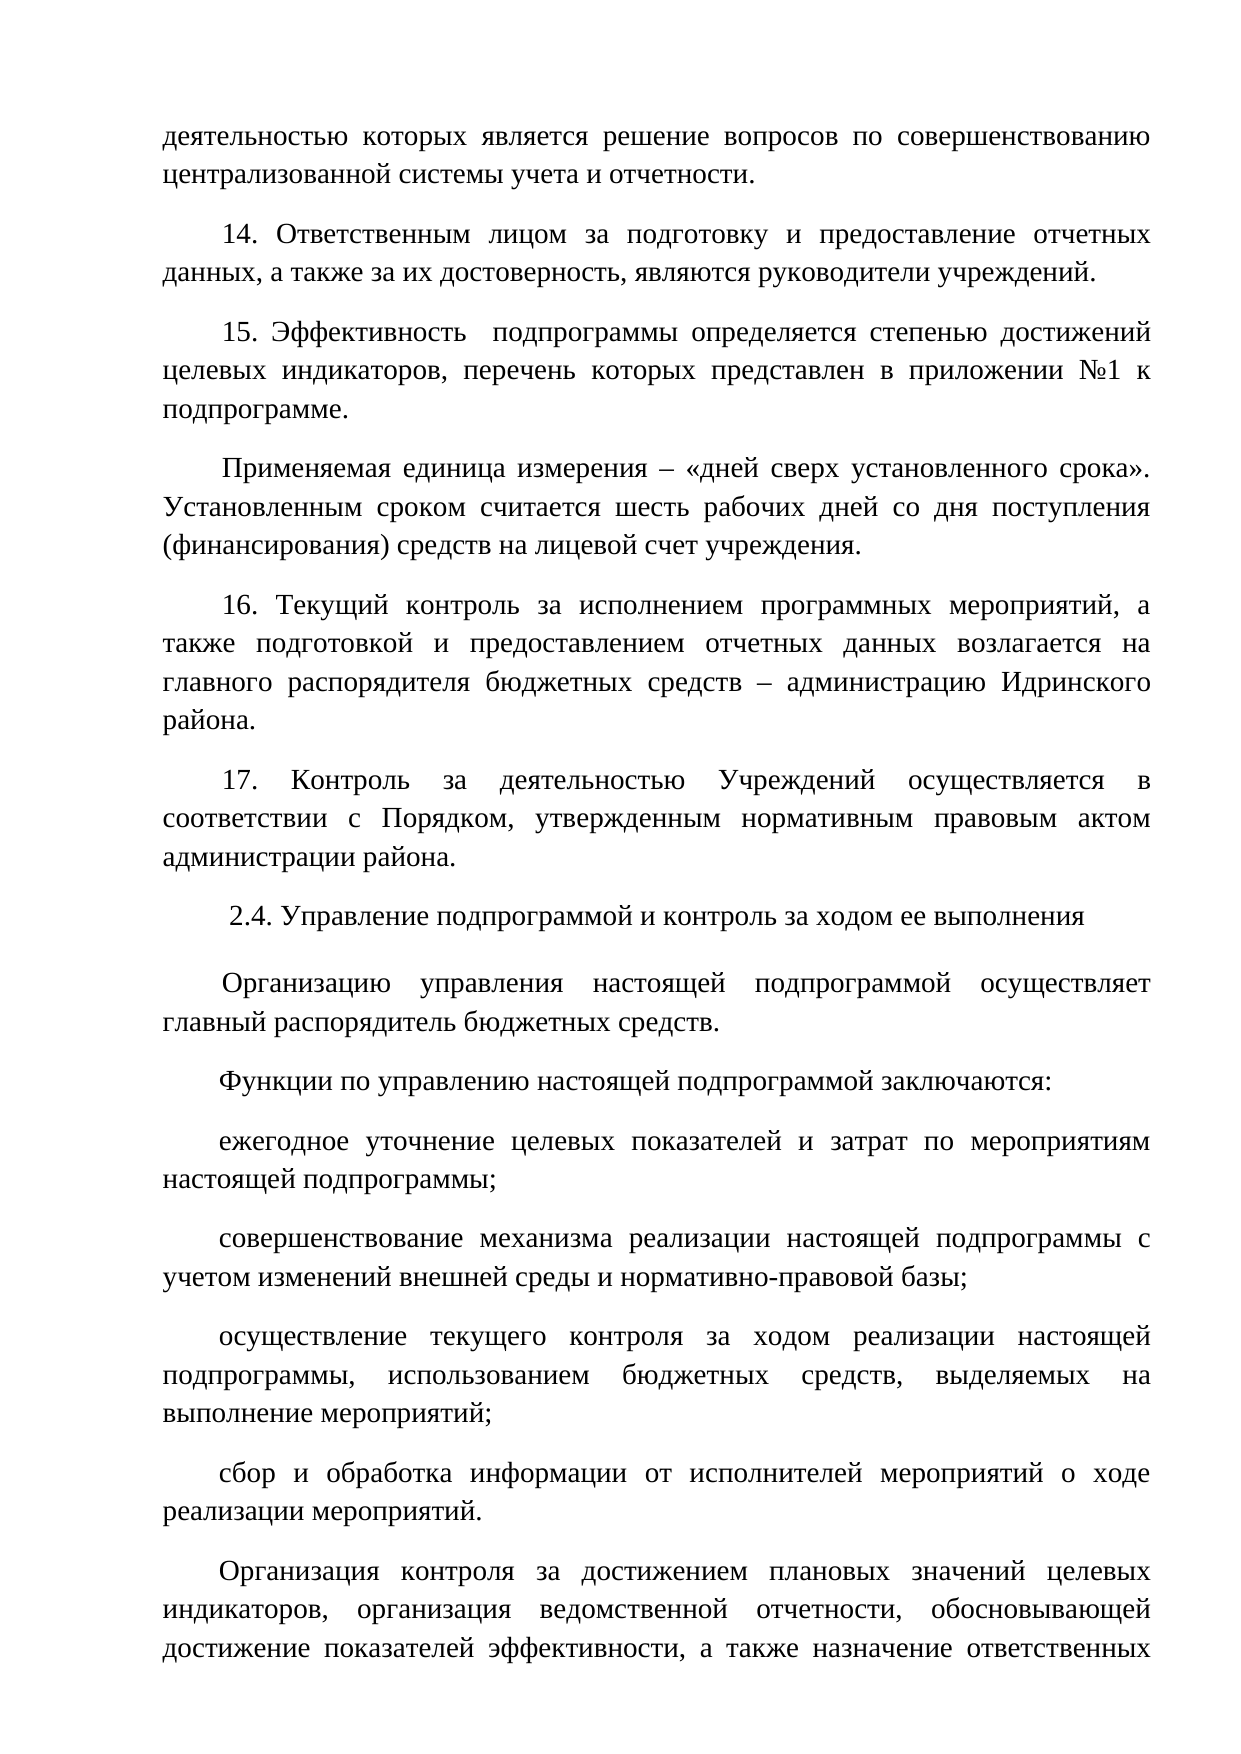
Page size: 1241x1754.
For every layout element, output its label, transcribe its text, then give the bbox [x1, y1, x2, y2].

text осуществление текущего контроля за ходом реализации настоящей подпрограммы, использованием бюджетных средств, выделяемых на выполнение мероприятий; [162, 1318, 1152, 1429]
text совершенствование механизма реализации настоящей подпрограммы с учетом изменений внешней среды и нормативно-правовой базы; [162, 1221, 1152, 1293]
text 2.4. Управление подпрограммой и контроль за ходом ее выполнения [162, 898, 1152, 932]
text ежегодное уточнение целевых показателей и затрат по мероприятиям настоящей подпрограммы; [162, 1123, 1152, 1195]
text 16. Текущий контроль за исполнением программных мероприятий, а также подготовкой и предоставлением отчетных данных возлагается на главного распорядителя бюджетных средств – администрацию Идринского района. [162, 587, 1152, 736]
text Организацию управления настоящей подпрограммой осуществляет главный распорядитель бюджетных средств. [162, 965, 1152, 1037]
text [162, 118, 1152, 190]
text Применяемая единица измерения – «дней сверх установленного срока». Установленным сроком считается шесть рабочих дней со дня поступления (финансирования) средств на лицевой счет учреждения. [162, 450, 1152, 561]
text 14. Ответственным лицом за подготовку и предоставление отчетных данных, а также за их достоверность, являются руководители учреждений. [162, 216, 1152, 288]
text сбор и обработка информации от исполнителей мероприятий о ходе реализации мероприятий. [162, 1455, 1152, 1527]
text Функции по управлению настоящей подпрограммой заключаются: [162, 1063, 1152, 1097]
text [162, 1553, 1152, 1663]
text 17. Контроль за деятельностью Учреждений осуществляется в соответствии с Порядком, утвержденным нормативным правовым актом администрации района. [162, 762, 1152, 872]
text 15. Эффективность подпрограммы определяется степенью достижений целевых индикаторов, перечень которых представлен в приложении №1 к подпрограмме. [162, 314, 1152, 424]
